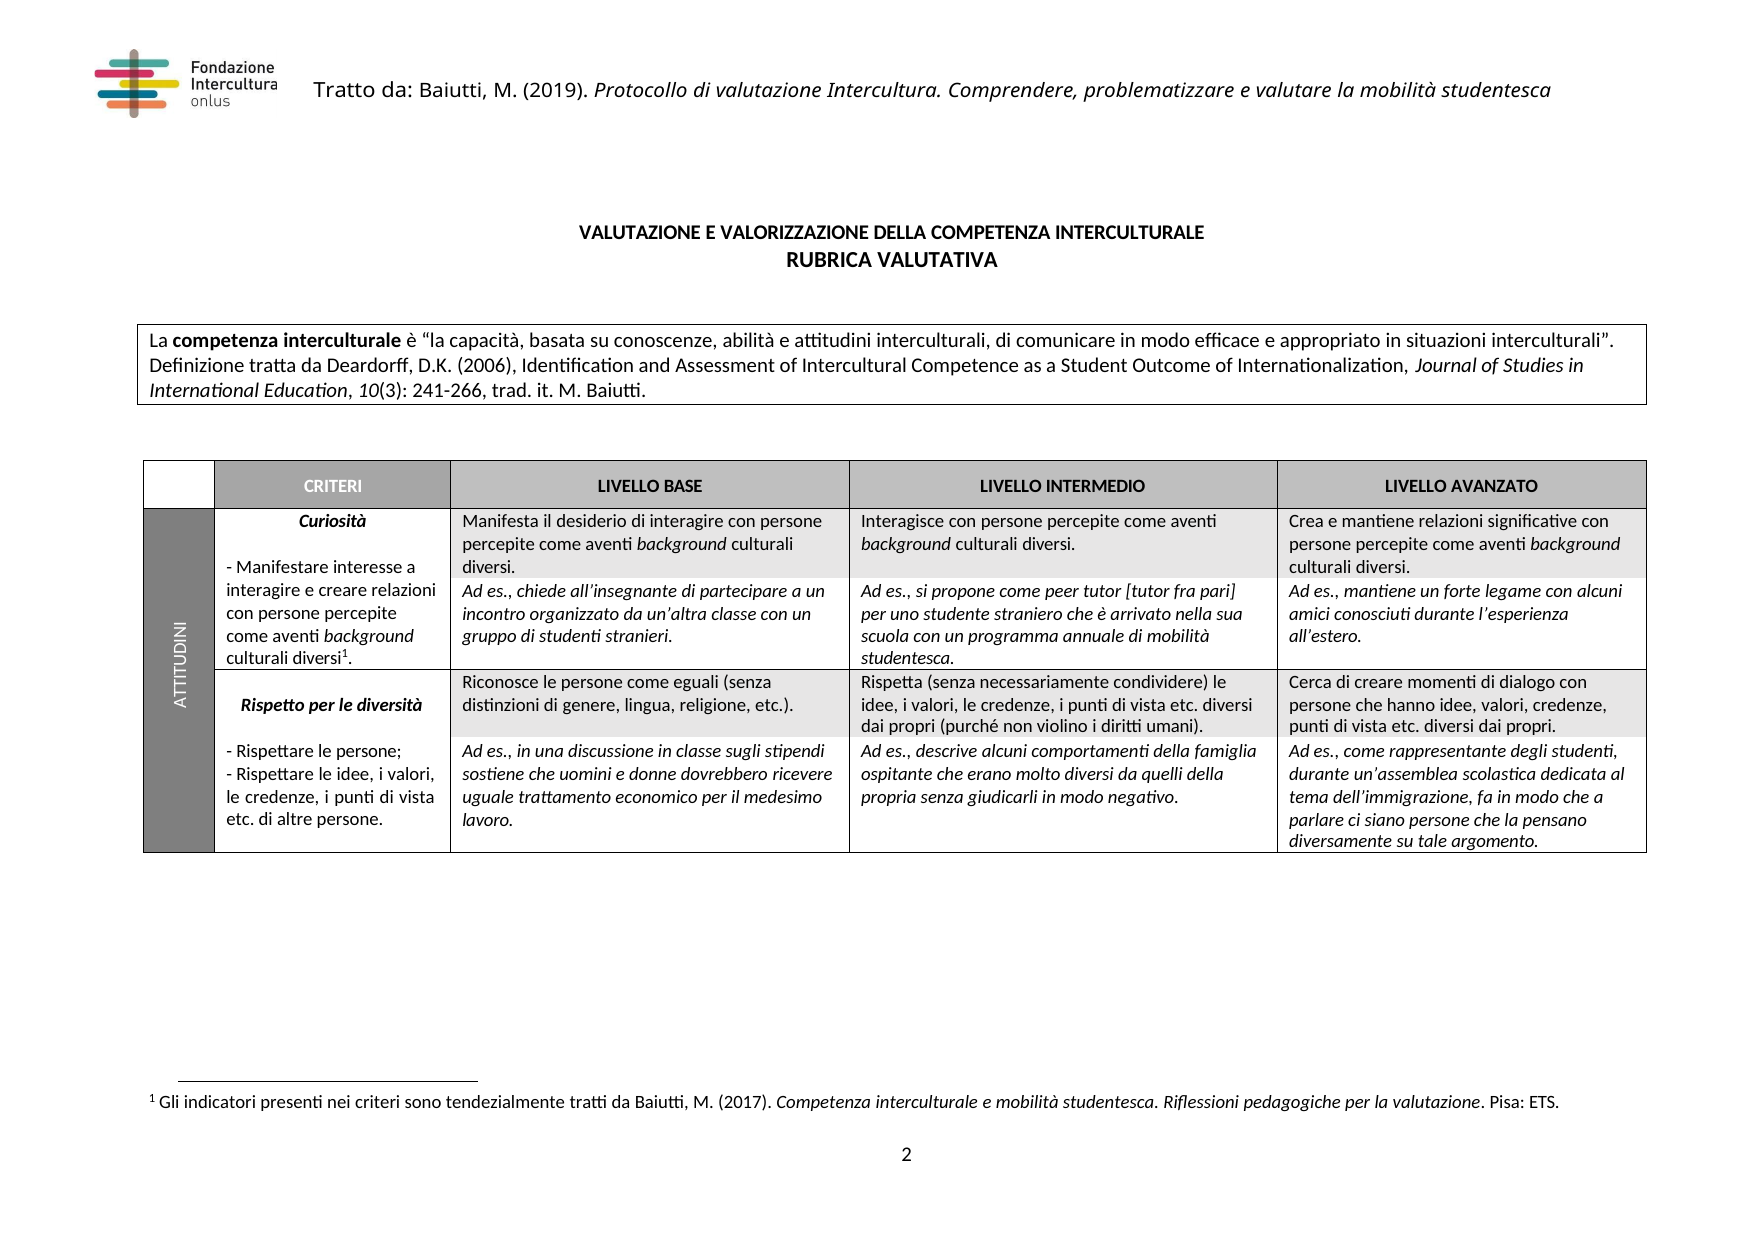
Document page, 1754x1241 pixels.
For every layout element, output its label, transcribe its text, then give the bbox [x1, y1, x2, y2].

table_cell Ad es., chiede all’insegnante di partecipare a un incontro organizzato da un’altra classe con un gruppo di studenti stranieri. [451, 578, 849, 669]
table_cell Riconosce le persone come eguali (senza distinzioni di genere, lingua, religione, etc.). [451, 670, 849, 737]
text VALUTAZIONE E VALORIZZAZIONE DELLA COMPETENZA INTERCULTURALE [119, 219, 1665, 245]
table_cell Rispetto per le diversità Rispettare le persone; Rispettare le idee, i valori, le credenze, i punti di vista etc. di altre persone. [215, 670, 450, 852]
table_cell Ad es., descrive alcuni comportamenti della famiglia ospitante che erano molto diversi da quelli della propria senza giudicarli in modo negativo. [850, 737, 1277, 852]
table_header CRITERI [215, 461, 450, 508]
table_cell Ad es., si propone come peer tutor [tutor fra pari] per uno studente straniero che è arrivato nella sua scuola con un programma annuale di mobilità studentesca. [850, 578, 1277, 669]
text RUBRICA VALUTATIVA [119, 245, 1665, 273]
table_cell Cerca di creare momenti di dialogo con persone che hanno idee, valori, credenze, punti di vista etc. diversi dai propri. [1278, 670, 1646, 737]
table_header LIVELLO INTERMEDIO [850, 461, 1277, 508]
table_cell Ad es., mantiene un forte legame con alcuni amici conosciuti durante l’esperienza all’estero. [1278, 578, 1646, 669]
table_cell ATTITUDINI [144, 509, 214, 852]
table_cell Rispetta (senza necessariamente condividere) le idee, i valori, le credenze, i punti di vista etc. diversi dai propri (purché non violino i diritti umani). [850, 670, 1277, 737]
table_header LIVELLO AVANZATO [1278, 461, 1646, 508]
table_cell Ad es., come rappresentante degli studenti, durante un’assemblea scolastica dedicata al tema dell’immigrazione, fa in modo che a parlare ci siano persone che la pensano diversamente su tale argomento. [1278, 737, 1646, 852]
picture [94, 49, 277, 118]
table_header [144, 461, 214, 508]
table_cell Curiosità - Manifestare interesse a interagire e creare relazioni con persone percepite come aventi background culturali diversi1. [215, 509, 450, 669]
table_cell Manifesta il desiderio di interagire con persone percepite come aventi background culturali diversi. [451, 509, 849, 578]
table_cell Ad es., in una discussione in classe sugli stipendi sostiene che uomini e donne dovrebbero ricevere uguale trattamento economico per il medesimo lavoro. [451, 737, 849, 852]
text 1 Gli indicatori presenti nei criteri sono tendezialmente tratti da Baiutti, M. (2017). Competenza interculturale e mobilità studentesca. Riflessioni pedagogiche per la valutazione. Pisa: ETS. [148, 1090, 1675, 1113]
table_cell Crea e mantiene relazioni significative con persone percepite come aventi background culturali diversi. [1278, 509, 1646, 578]
table_cell Interagisce con persone percepite come aventi background culturali diversi. [850, 509, 1277, 578]
table_header LIVELLO BASE [451, 461, 849, 508]
